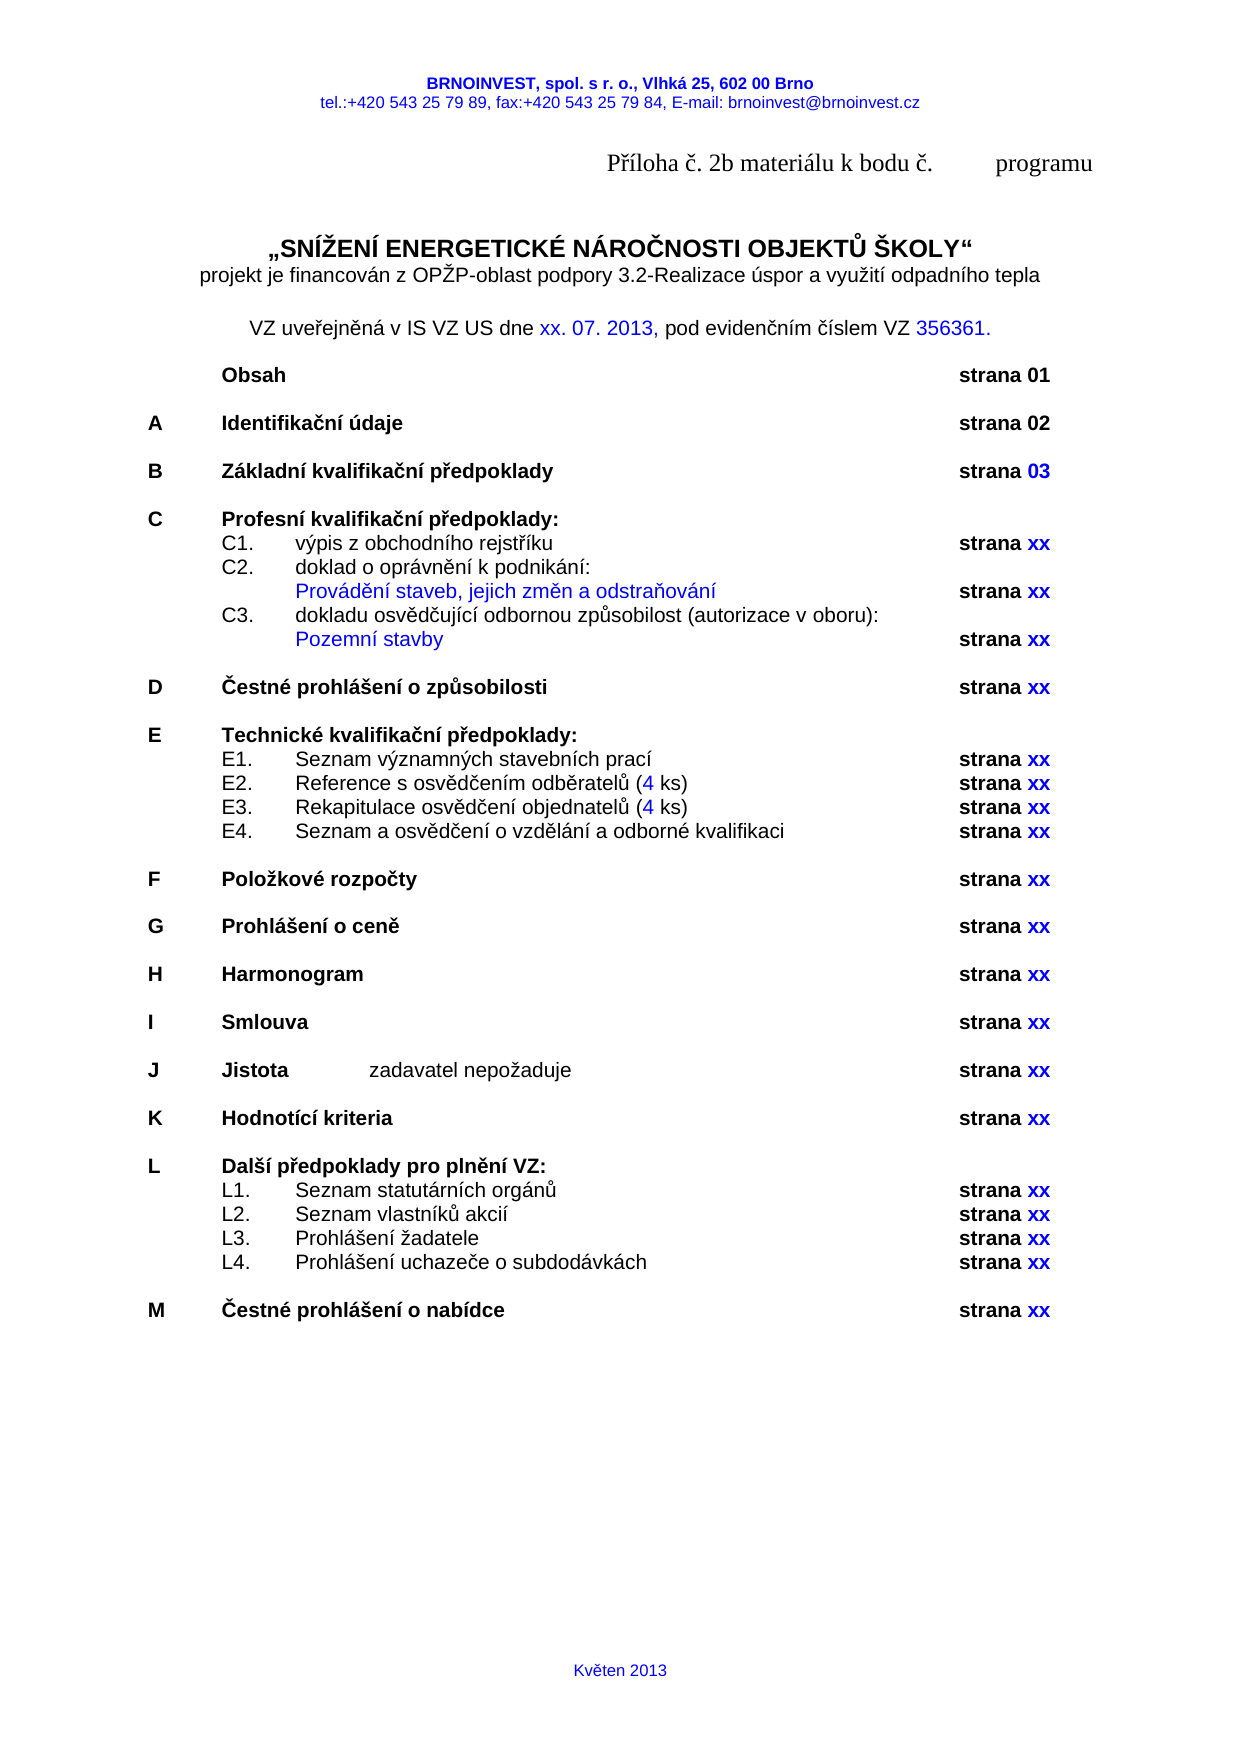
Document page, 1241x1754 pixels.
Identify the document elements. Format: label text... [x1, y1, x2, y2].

text A Identifikační údaje strana 02 [148, 411, 1093, 435]
text L1. Seznam statutárních orgánů strana xx [221, 1178, 1093, 1202]
text M Čestné prohlášení o nabídce strana xx [148, 1298, 1093, 1322]
text C Profesní kvalifikační předpoklady: [148, 507, 1093, 531]
text J Jistota zadavatel nepožaduje strana xx [148, 1058, 1093, 1082]
text C3. dokladu osvědčující odbornou způsobilost (autorizace v oboru): [221, 603, 1093, 627]
text Pozemní stavby strana xx [295, 627, 1093, 651]
text H Harmonogram strana xx [148, 962, 1093, 986]
text Příloha č. 2b materiálu k bodu č. programu [148, 148, 1093, 176]
text L2. Seznam vlastníků akcií strana xx [221, 1202, 1093, 1226]
text projekt je financován z OPŽP-oblast podpory 3.2-Realizace úspor a využití odpadního tepla [148, 263, 1093, 287]
text E1. Seznam významných stavebních prací strana xx [221, 747, 1093, 771]
text L3. Prohlášení žadatele strana xx [221, 1226, 1093, 1250]
text E3. Rekapitulace osvědčení objednatelů (4 ks) strana xx [221, 794, 1093, 818]
text C1. výpis z obchodního rejstříku strana xx [221, 531, 1093, 555]
text L4. Prohlášení uchazeče o subdodávkách strana xx [148, 1250, 1093, 1274]
text Provádění staveb, jejich změn a odstraňování strana xx [295, 579, 1093, 603]
text I Smlouva strana xx [148, 1010, 1093, 1034]
text E2. Reference s osvědčením odběratelů (4 ks) strana xx [221, 771, 1093, 794]
text B Základní kvalifikační předpoklady strana 03 [148, 459, 1093, 483]
text C2. doklad o oprávnění k podnikání: [221, 555, 1093, 579]
text D Čestné prohlášení o způsobilosti strana xx [148, 675, 1093, 699]
text „Snížení energetické náročnosti objektů školy“ [148, 234, 1093, 263]
text K Hodnotící kriteria strana xx [148, 1106, 1093, 1130]
text E Technické kvalifikační předpoklady: [148, 723, 1093, 747]
text L Další předpoklady pro plnění VZ: [148, 1154, 1093, 1178]
text E4. Seznam a osvědčení o vzdělání a odborné kvalifikaci strana xx [221, 818, 1093, 842]
text G Prohlášení o ceně strana xx [148, 914, 1093, 938]
text F Položkové rozpočty strana xx [148, 866, 1093, 890]
text VZ uveřejněná v IS VZ US dne xx. 07. 2013, pod evidenčním číslem VZ 356361. [148, 315, 1093, 339]
text Obsah strana 01 [148, 363, 1093, 387]
